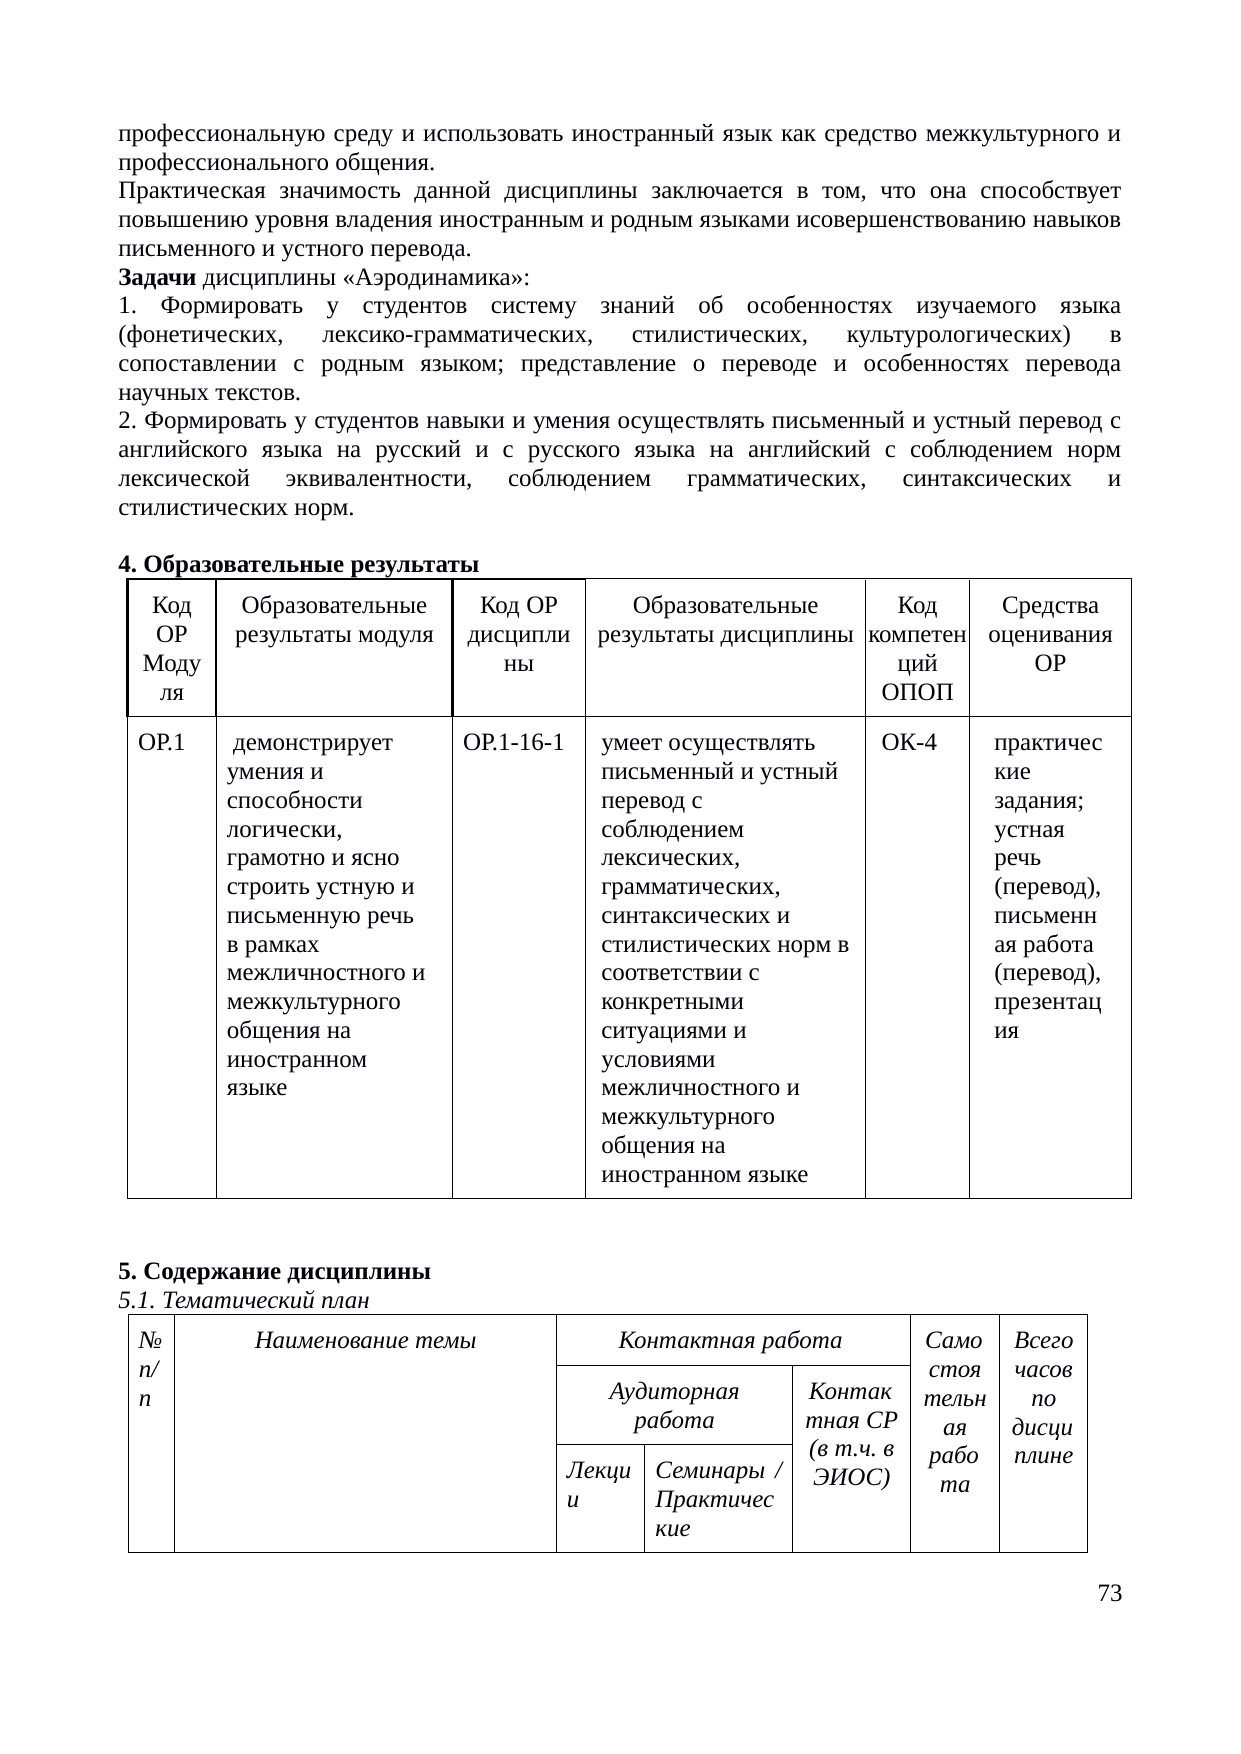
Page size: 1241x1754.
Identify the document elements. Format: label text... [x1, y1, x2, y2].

text 1. Формировать у студентов систему знаний об особенностях изучаемого языка (фонетических, лексико-грамматических, стилистических, культурологических) в сопоставлении с родным языком; представление о переводе и особенностях перевода научных текстов. [118, 291, 1122, 406]
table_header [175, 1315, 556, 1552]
text 5.1. Тематический план [118, 1285, 1122, 1314]
text Практическая значимость данной дисциплины заключается в том, что она способствует повышению уровня владения иностранным и родным языками исовершенствованию навыков письменного и устного перевода. [118, 176, 1122, 262]
text 5. Содержание дисциплины [118, 1256, 1122, 1285]
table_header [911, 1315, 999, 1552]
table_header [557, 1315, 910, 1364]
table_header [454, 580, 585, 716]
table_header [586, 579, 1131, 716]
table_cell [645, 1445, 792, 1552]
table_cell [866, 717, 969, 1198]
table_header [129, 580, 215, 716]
text 2. Формировать у студентов навыки и умения осуществлять письменный и устный перевод с английского языка на русский и с русского языка на английский с соблюдением норм лексической эквивалентности, соблюдением грамматических, синтаксических и стилистических норм. [118, 406, 1122, 521]
text Задачи дисциплины «Аэродинамика»: [118, 262, 1122, 291]
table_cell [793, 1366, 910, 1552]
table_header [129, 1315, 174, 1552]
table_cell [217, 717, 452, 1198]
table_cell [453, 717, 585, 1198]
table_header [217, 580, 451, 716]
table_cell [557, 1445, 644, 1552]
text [118, 118, 1122, 176]
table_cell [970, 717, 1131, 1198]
text 4. Образовательные результаты [118, 549, 1122, 578]
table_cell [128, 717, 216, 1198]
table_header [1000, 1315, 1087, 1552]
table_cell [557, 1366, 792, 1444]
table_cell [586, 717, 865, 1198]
